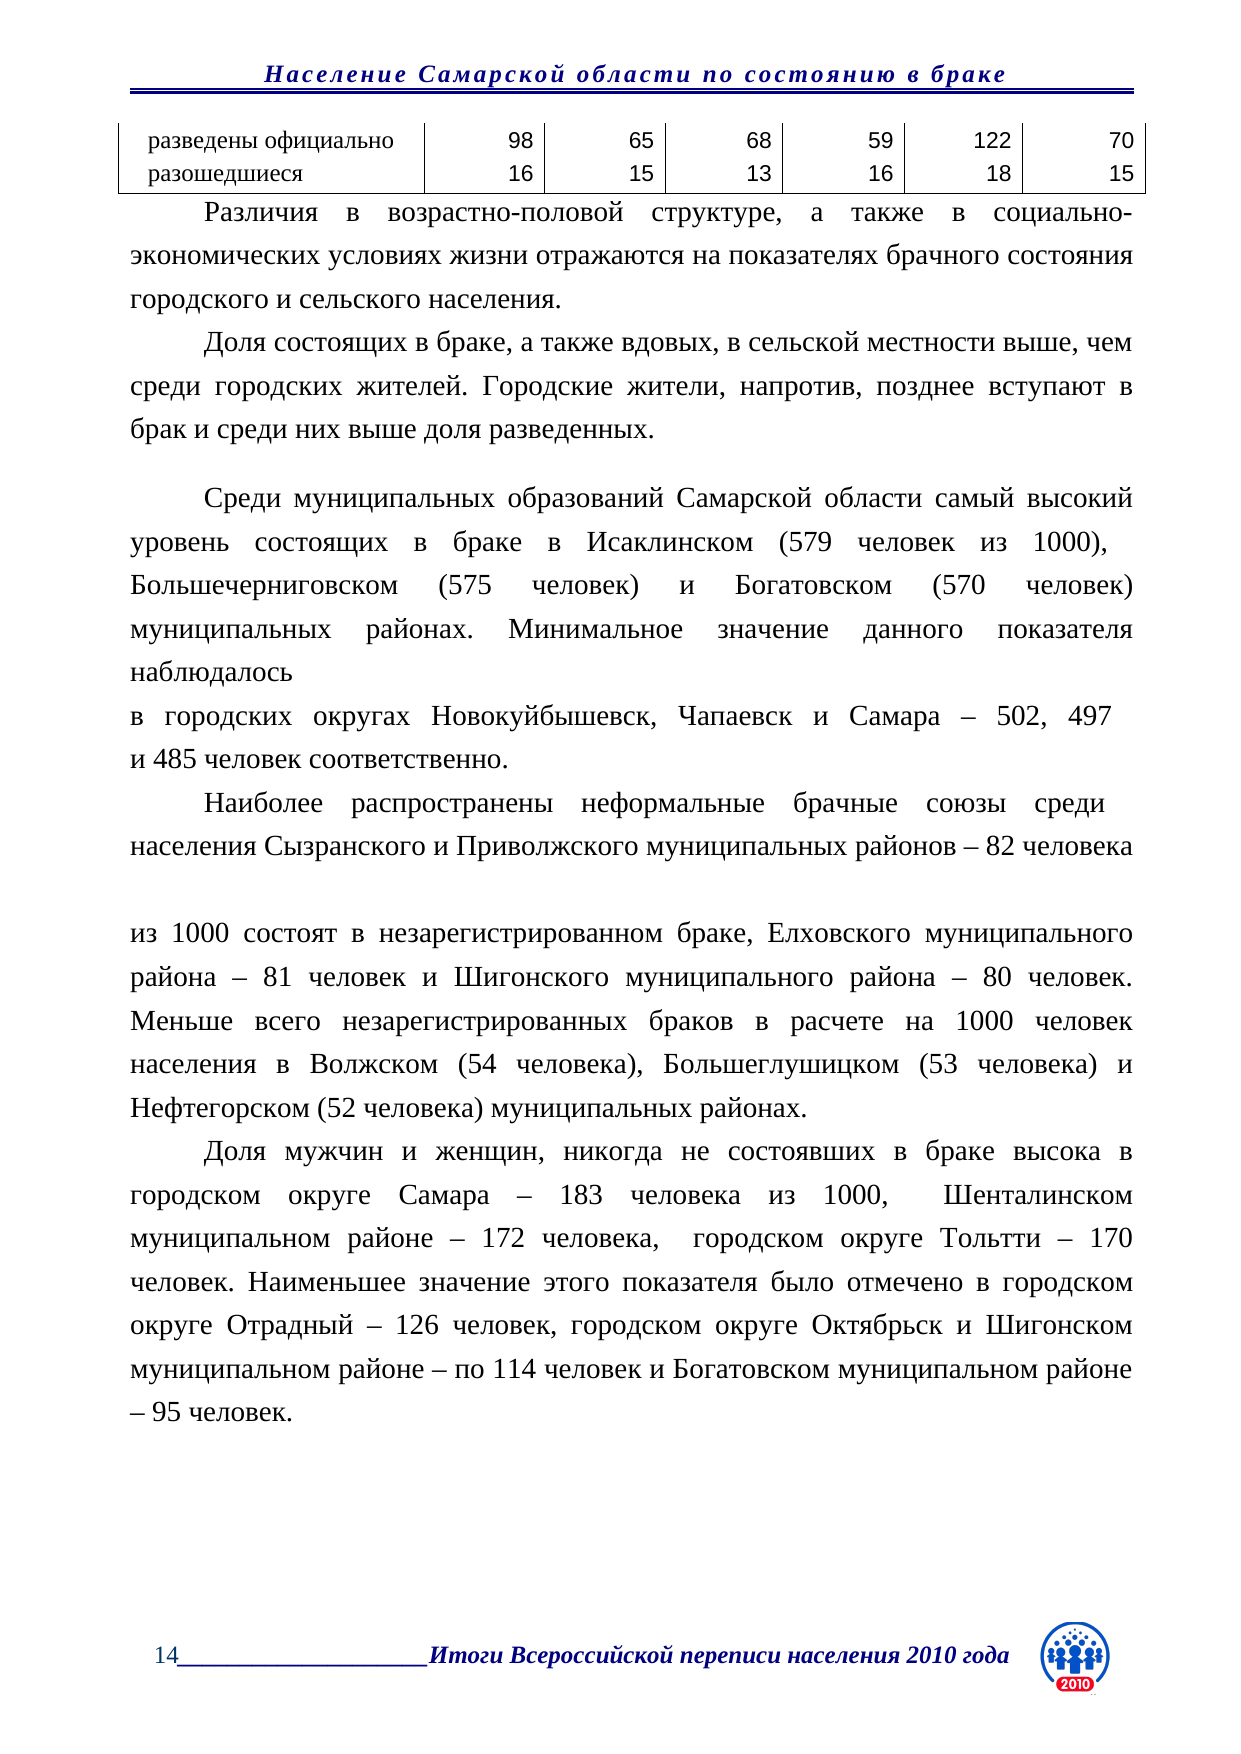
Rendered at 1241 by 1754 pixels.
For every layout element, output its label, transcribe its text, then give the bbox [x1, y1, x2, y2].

text Доля мужчин и женщин, никогда не состоявших в браке высока в городском округе Самара – 183 человека из 1000, Шенталинском муниципальном районе – 172 человека, городском округе Тольтти – 170 человек. Наименьшее значение этого показателя было отмечено в городском округе Отрадный – 126 человек, городском округе Октябрьск и Шигонском муниципальном районе – по 114 человек и Богатовском муниципальном районе – 95 человек. [130, 1133, 1134, 1428]
table_cell разошедшиеся [119, 156, 424, 193]
table_cell 15 [1023, 156, 1145, 193]
text Наиболее распространены неформальные брачные союзы среди населения Сызранского и Приволжского муниципальных районов – 82 человека из 1000 состоят в незарегистрированном браке, Елховского муниципального района – 81 человек и Шигонского муниципального района – 80 человек. Меньше всего незарегистрированных браков в расчете на 1000 человек населения в Волжском (54 человека), Большеглушицком (53 человека) и Нефтегорском (52 человека) муниципальных районах. [130, 785, 1134, 1123]
text Среди муниципальных образований Самарской области самый высокий уровень состоящих в браке в Исаклинском (579 человек из 1000), Большечерниговском (575 человек) и Богатовском (570 человек) муниципальных районах. Минимальное значение данного показателя наблюдалось в городских округах Новокуйбышевск, Чапаевск и Самара – 502, 497 и 485 человек соответственно. [130, 480, 1134, 775]
text Доля состоящих в браке, а также вдовых, в сельской местности выше, чем среди городских жителей. Городские жители, напротив, позднее вступают в брак и среди них выше доля разведенных. [130, 324, 1134, 445]
table_cell 122 [905, 123, 1022, 156]
table_cell 70 [1023, 123, 1145, 156]
table_cell 59 [783, 123, 904, 156]
table_cell разведены официально [119, 123, 424, 156]
table_cell 15 [545, 156, 665, 193]
text Различия в возрастно-половой структуре, а также в социально-экономических условиях жизни отражаются на показателях брачного состояния городского и сельского населения. [130, 194, 1134, 314]
table_cell 13 [666, 156, 782, 193]
table_cell 16 [783, 156, 904, 193]
table_cell 18 [905, 156, 1022, 193]
table_cell 16 [425, 156, 544, 193]
table_cell 68 [666, 123, 782, 156]
table_cell 65 [545, 123, 665, 156]
table_cell 98 [425, 123, 544, 156]
